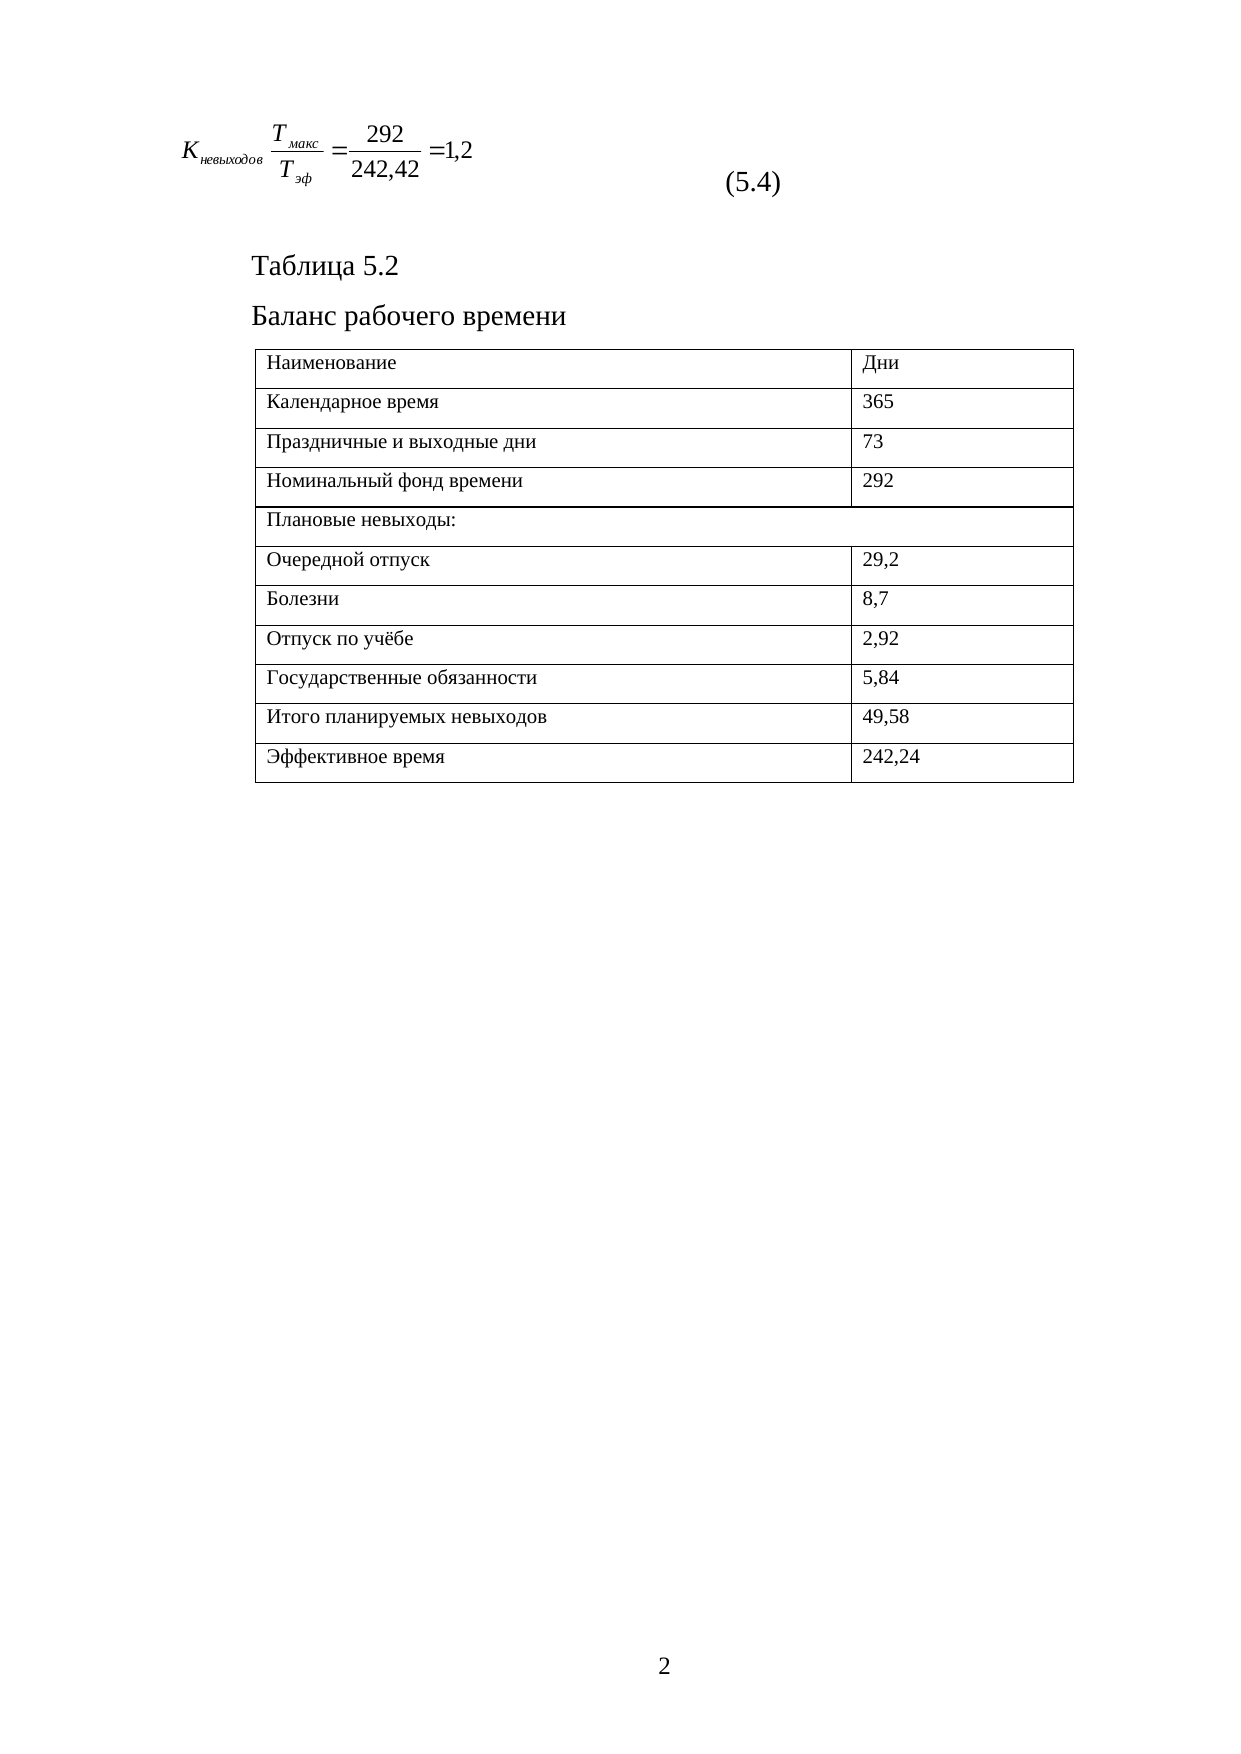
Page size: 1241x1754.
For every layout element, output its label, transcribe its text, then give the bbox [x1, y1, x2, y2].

text Баланс рабочего времени [177, 298, 1152, 332]
table_cell Эффективное время [256, 744, 851, 782]
text Таблица 5.2 [177, 248, 1152, 282]
table_cell Праздничные и выходные дни [256, 429, 851, 467]
table_cell Болезни [256, 586, 851, 624]
table_cell Плановые невыходы: [256, 508, 1073, 546]
table_cell 73 [852, 429, 1073, 467]
table_cell 292 [852, 468, 1073, 506]
table_cell 49,58 [852, 704, 1073, 743]
table_cell Номинальный фонд времени [256, 468, 851, 506]
table_cell 242,24 [852, 744, 1073, 782]
table_cell 2,92 [852, 626, 1073, 664]
table_cell Государственные обязанности [256, 665, 851, 703]
table_cell Итого планируемых невыходов [256, 704, 851, 743]
table_cell 29,2 [852, 547, 1073, 585]
table_cell 365 [852, 389, 1073, 428]
table_cell Отпуск по учёбе [256, 626, 851, 664]
table_cell Очередной отпуск [256, 547, 851, 585]
table_cell Календарное время [256, 389, 851, 428]
table_header Дни [852, 350, 1073, 388]
table_header Наименование [256, 350, 851, 388]
table_cell 5,84 [852, 665, 1073, 703]
table_cell 8,7 [852, 586, 1073, 624]
